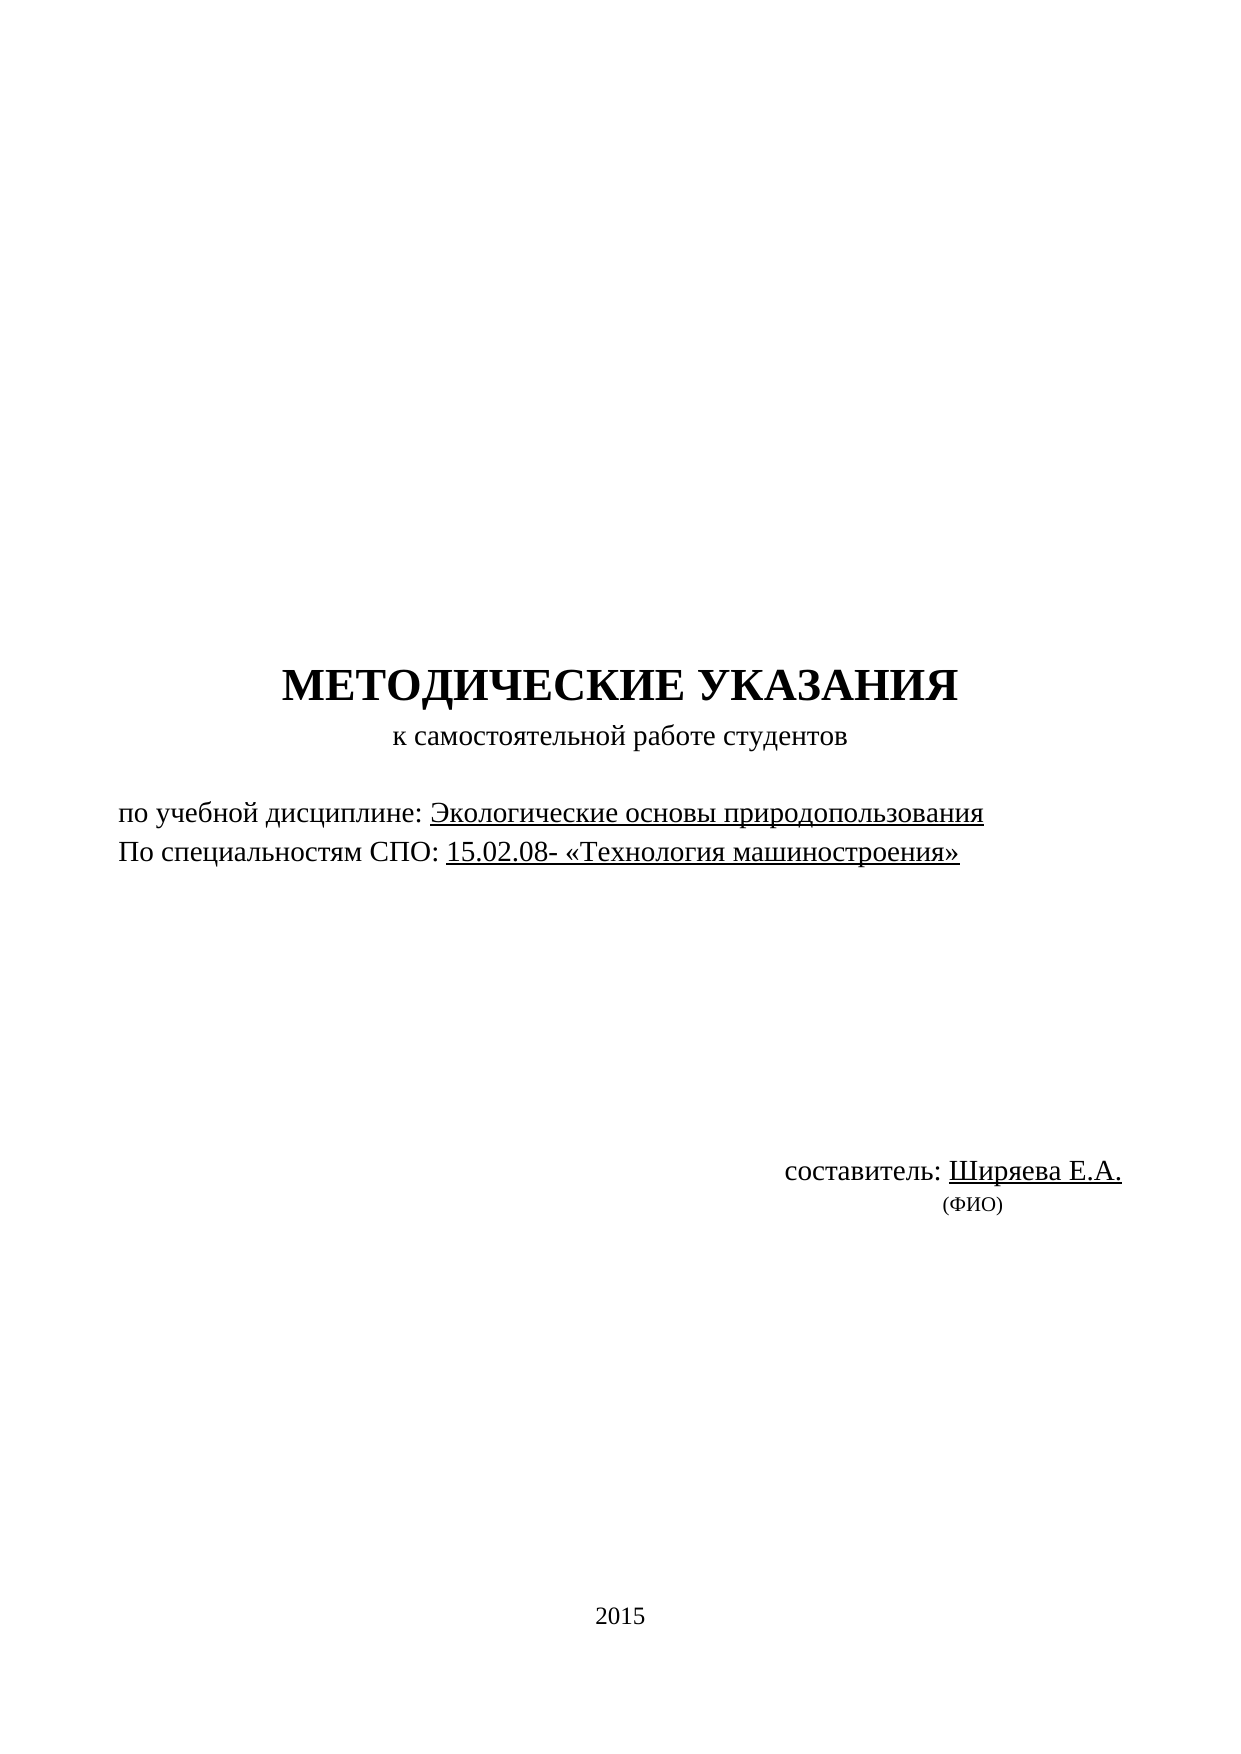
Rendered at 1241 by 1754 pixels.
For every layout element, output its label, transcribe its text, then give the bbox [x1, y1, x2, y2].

text МЕТОДИЧЕСКИЕ УКАЗАНИЯ [118, 658, 1122, 710]
text по учебной дисциплине: Экологические основы природопользования [118, 795, 1122, 829]
text к самостоятельной работе студентов [118, 718, 1122, 752]
text По специальностям СПО: 15.02.08- «Технология машиностроения» [118, 834, 1141, 867]
text составитель: Ширяева Е.А. [118, 1153, 1122, 1187]
text 2015 [118, 1601, 1122, 1629]
text (ФИО) [118, 1192, 1122, 1216]
